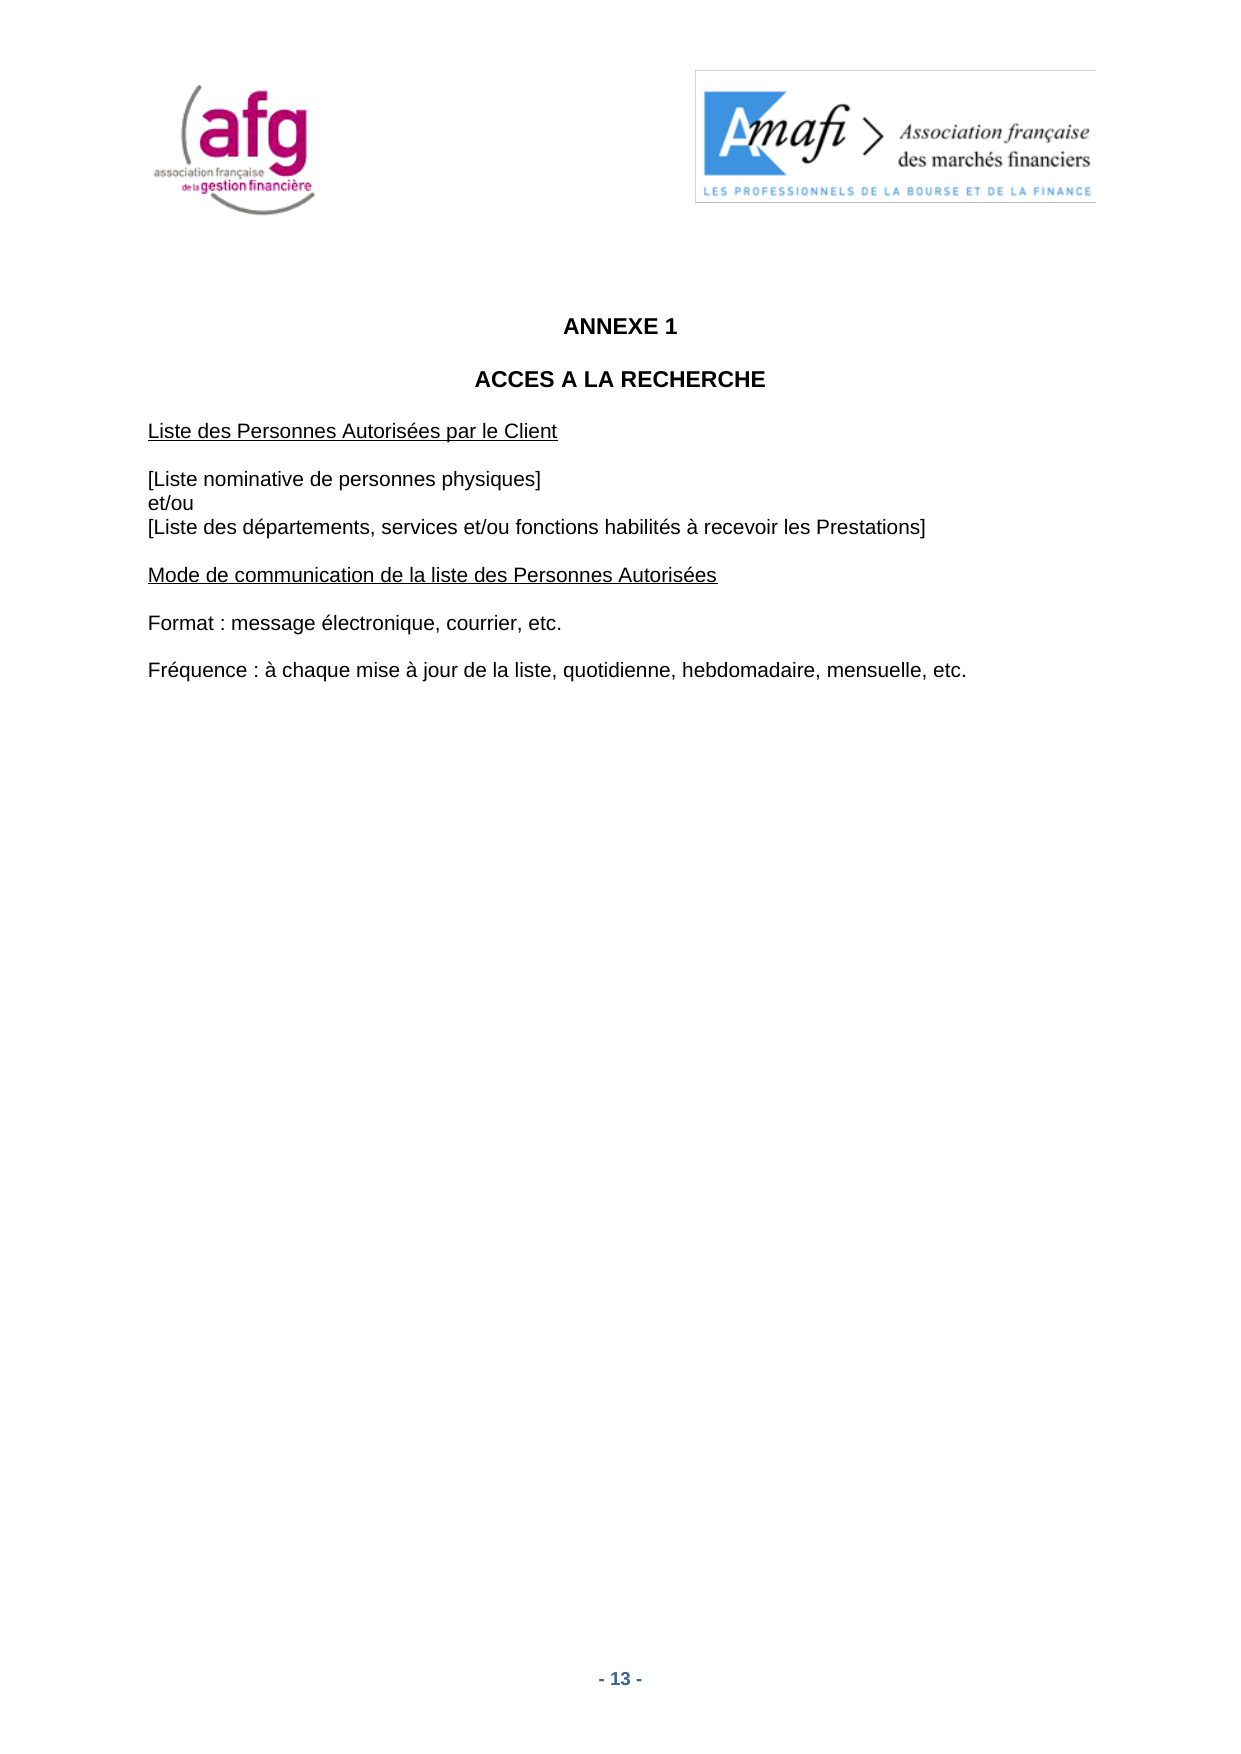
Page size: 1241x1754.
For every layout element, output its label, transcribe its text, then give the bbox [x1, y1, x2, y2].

text [Liste des départements, services et/ou fonctions habilités à recevoir les Prestations] [148, 514, 1092, 538]
text [Liste nominative de personnes physiques] [148, 467, 1092, 491]
picture [136, 29, 383, 275]
text Mode de communication de la liste des Personnes Autorisées [148, 562, 1092, 586]
text Liste des Personnes Autorisées par le Client [148, 419, 1092, 443]
text Fréquence : à chaque mise à jour de la liste, quotidienne, hebdomadaire, mensuelle, etc. [148, 658, 1092, 682]
text Format : message électronique, courrier, etc. [148, 610, 1092, 634]
text ANNEXE 1 [148, 313, 1092, 340]
text ACCES A LA RECHERCHE [148, 366, 1092, 392]
text et/ou [148, 491, 1092, 514]
